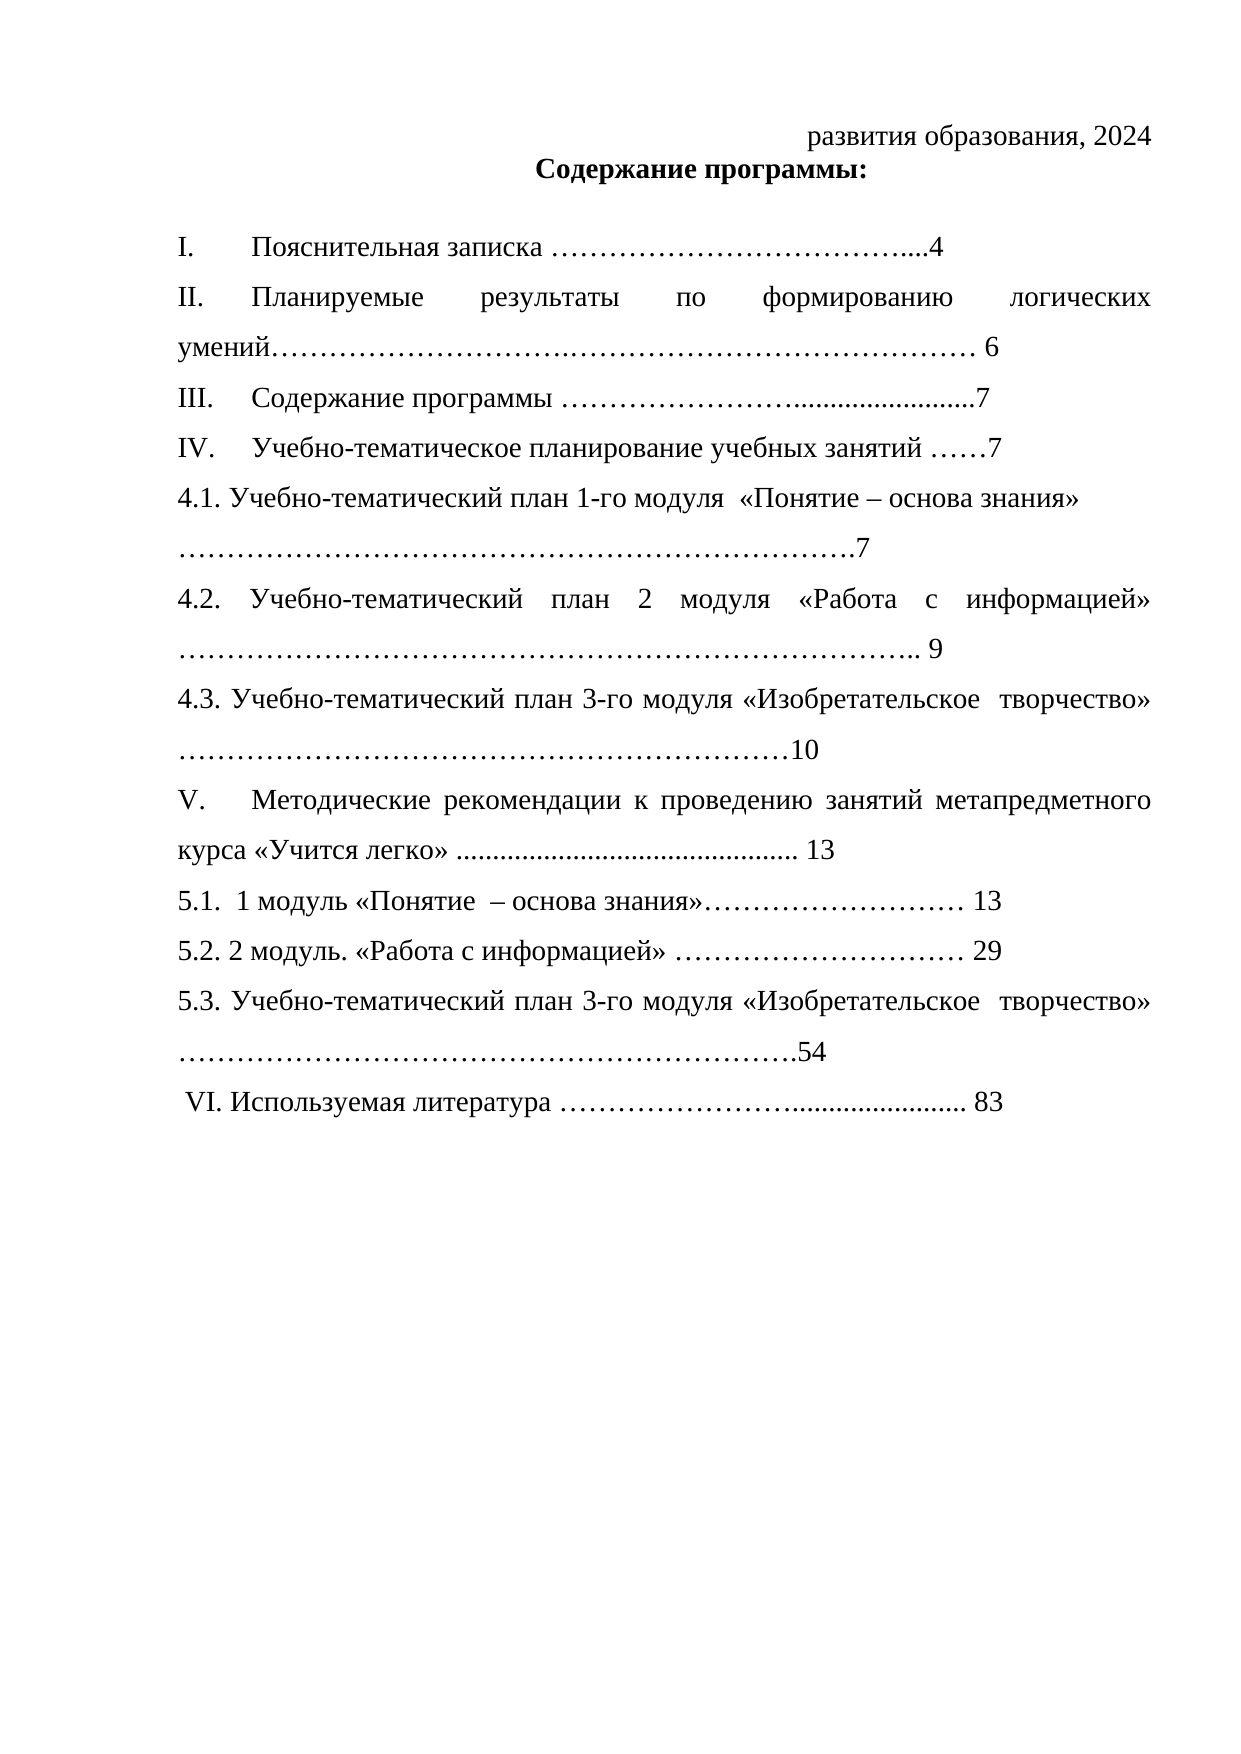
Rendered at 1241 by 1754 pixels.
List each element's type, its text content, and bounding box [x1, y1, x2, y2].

list 5.1. 1 модуль «Понятие – основа знания»……………………… 13 [177, 883, 1152, 916]
list Пояснительная записка ………………………………....4 [177, 229, 1152, 262]
list Методические рекомендации к проведению занятий метапредметного курса «Учится легко» ............................................... 13 [177, 782, 1152, 866]
list 4.2. Учебно-тематический план 2 модуля «Работа с информацией» ………………………………………………………………….. 9 [177, 581, 1152, 665]
list Планируемые результаты по формированию логических умений………………………….…………………………………… 6 [177, 279, 1152, 363]
list VI. Используемая литература ……………………........................ 83 [177, 1084, 1152, 1118]
list Содержание программы …………………….........................7 [177, 380, 1152, 413]
list 4.1. Учебно-тематический план 1-го модуля «Понятие – основа знания» …………………………………………………………….7 [177, 480, 1152, 564]
text развития образования, 2024 [177, 118, 1152, 152]
list 4.3. Учебно-тематический план 3-го модуля «Изобретательское творчество» ………………………………………………………10 [177, 682, 1152, 765]
list 5.3. Учебно-тематический план 3-го модуля «Изобретательское творчество» ……………………………………………………….54 [177, 983, 1152, 1067]
list 5.2. 2 модуль. «Работа с информацией» ………………………… 29 [177, 933, 1152, 967]
text Содержание программы: [177, 152, 1152, 185]
list Учебно-тематическое планирование учебных занятий ……7 [177, 430, 1152, 463]
